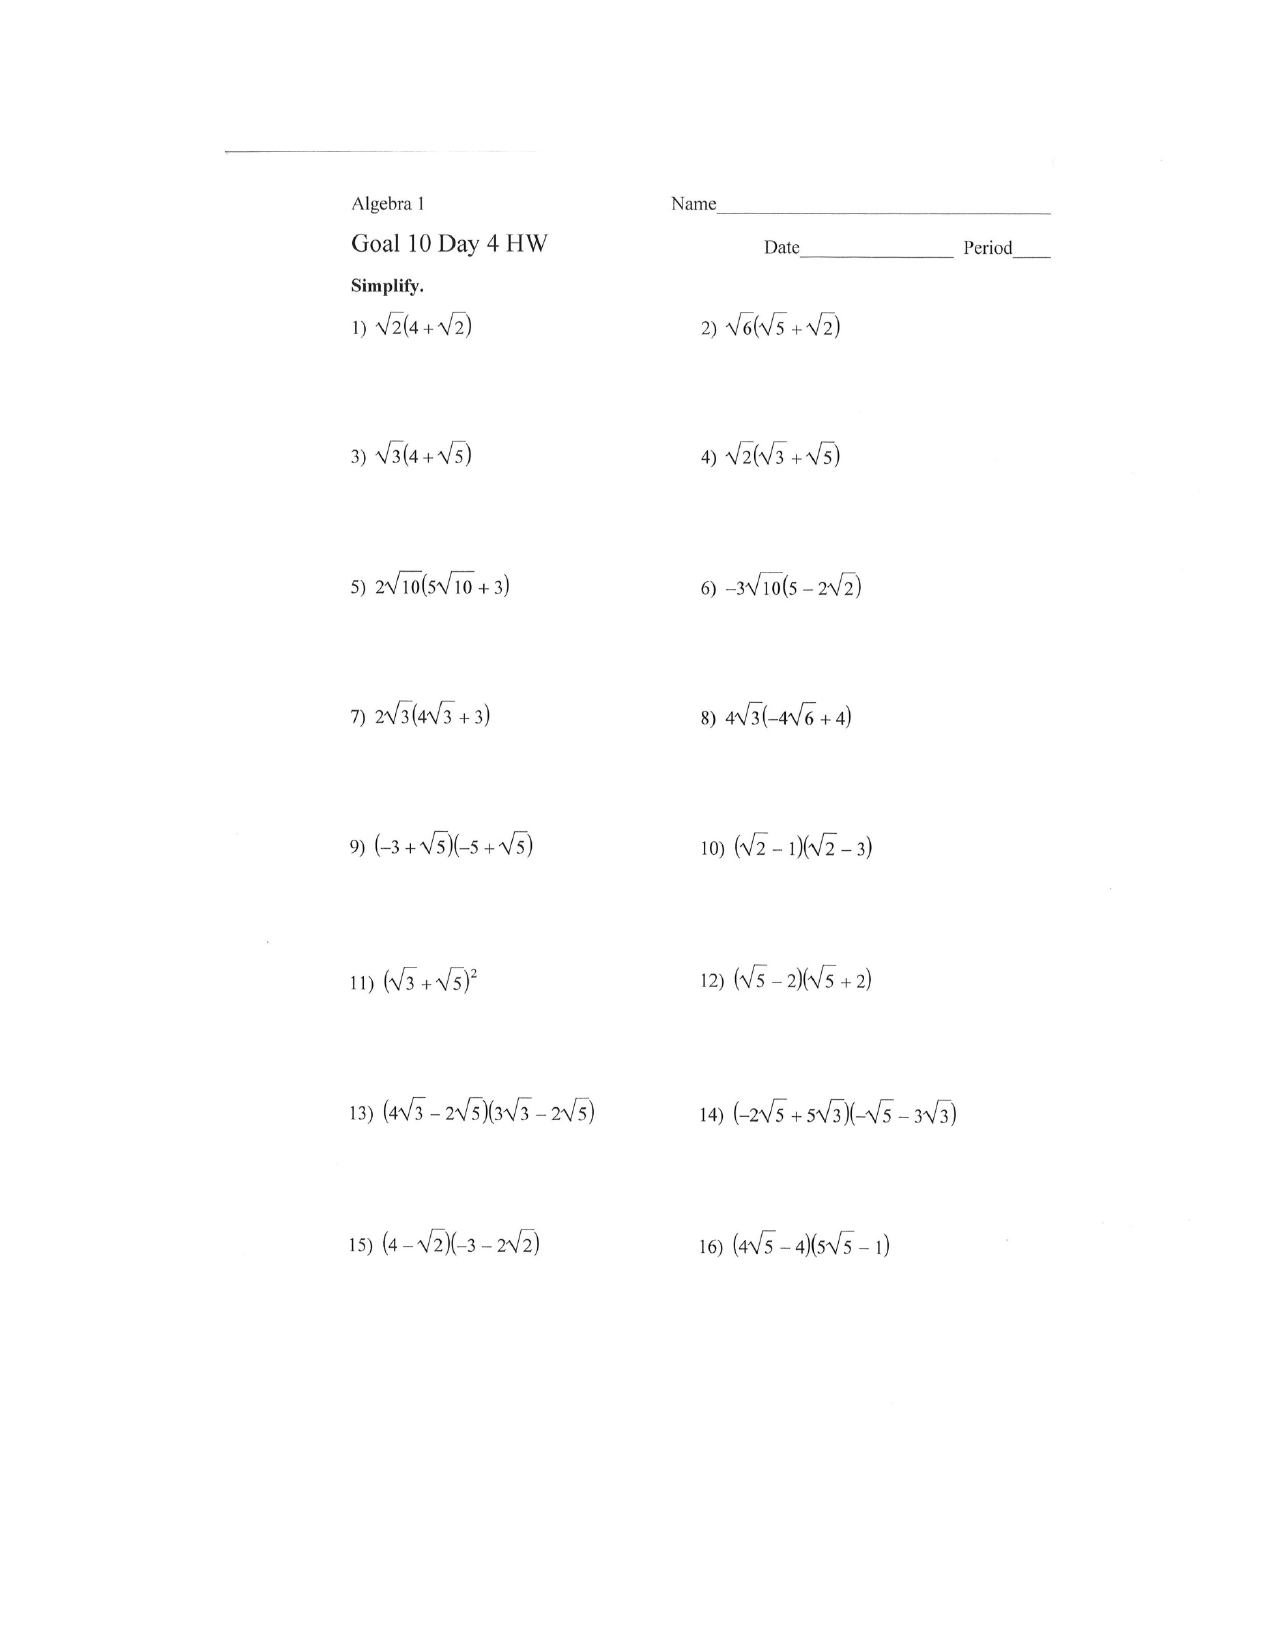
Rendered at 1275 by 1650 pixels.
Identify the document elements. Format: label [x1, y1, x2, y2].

picture [225, 150, 1200, 1412]
